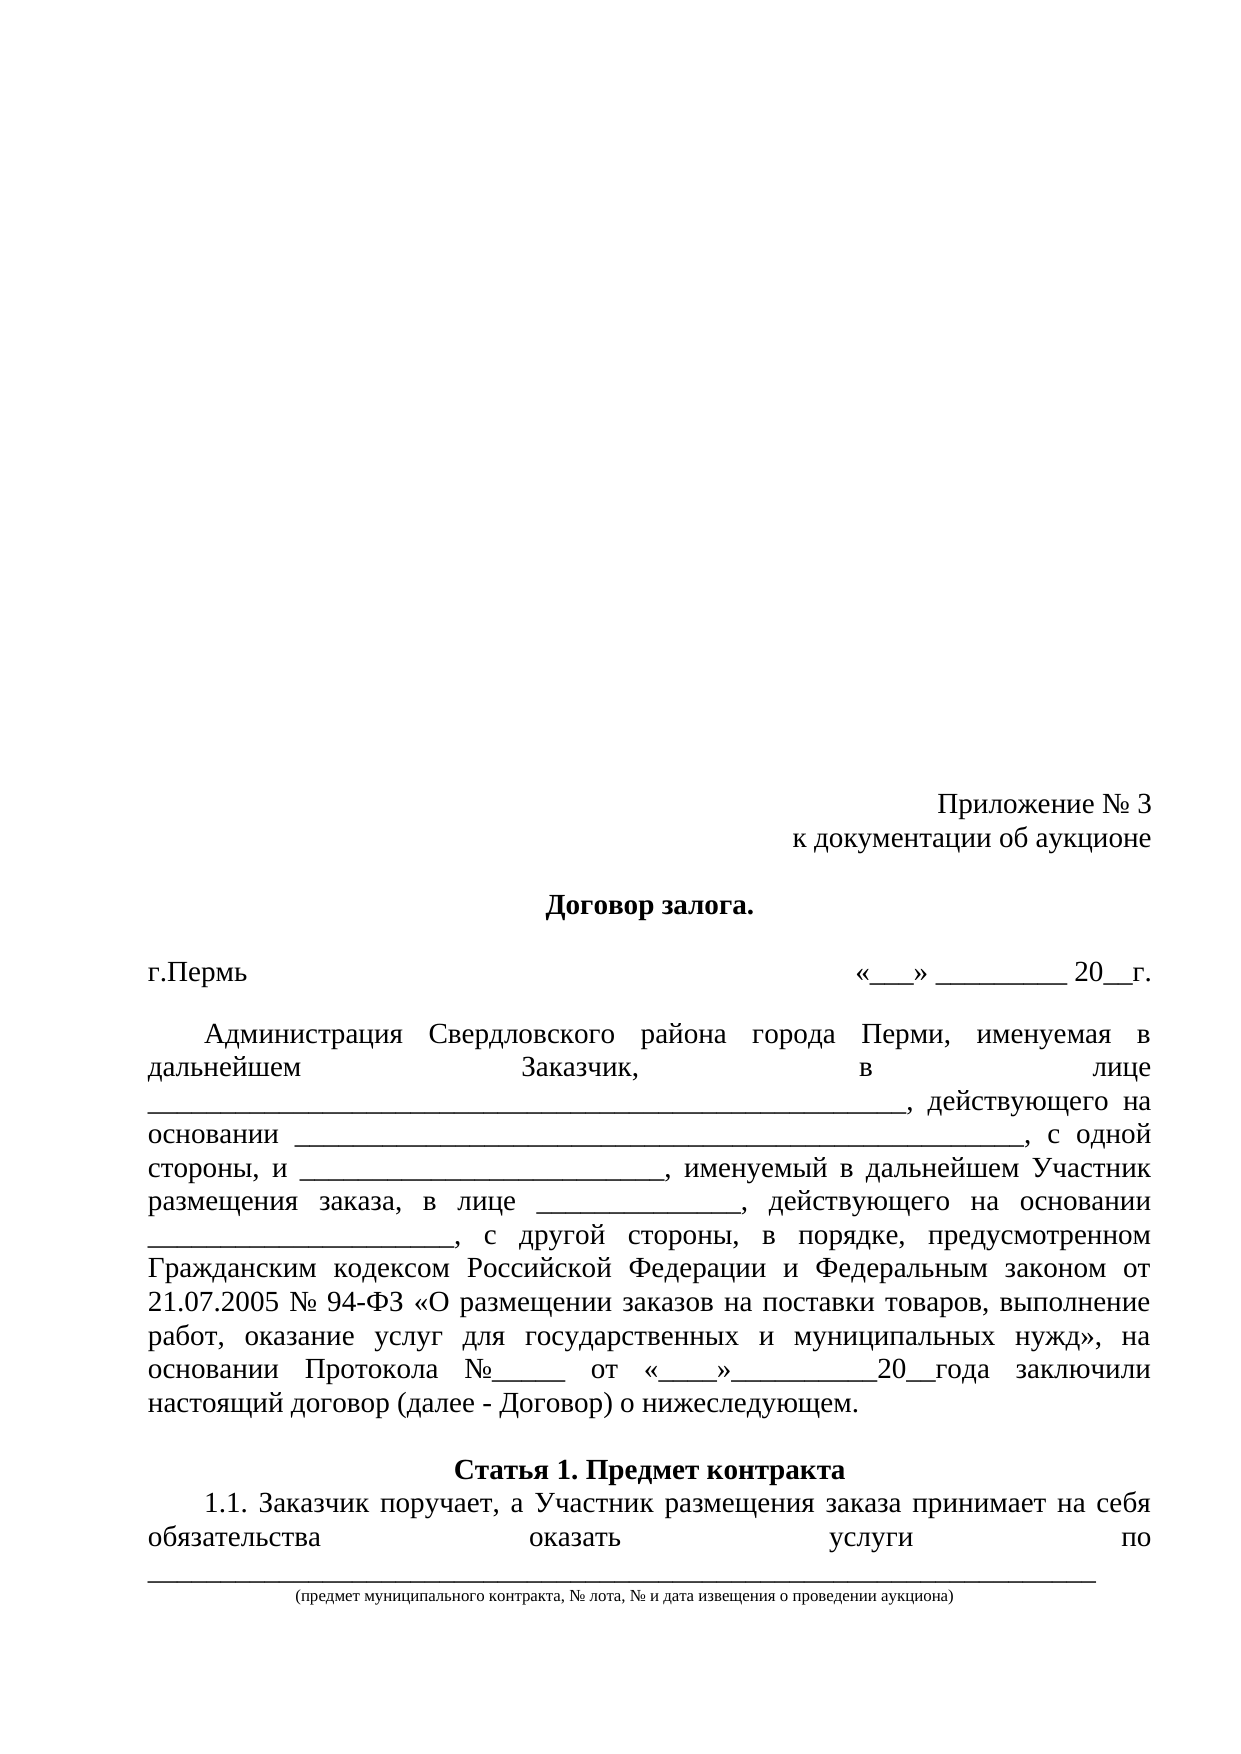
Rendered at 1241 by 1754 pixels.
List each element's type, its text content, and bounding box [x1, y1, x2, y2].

text г.Пермь «___» _________ 20__г. [148, 954, 1152, 1016]
text 1.1. Заказчик поручает, а Участник размещения заказа принимает на себя обязательства оказать услуги по _________________________________________________________________ (предмет муниципального контракта, № лота, № и дата извещения о проведении аукциона) [148, 1485, 1152, 1619]
text Администрация Свердловского района города Перми, именуемая в дальнейшем Заказчик, в лице ____________________________________________________, действующего на основании __________________________________________________, с одной стороны, и _________________________, именуемый в дальнейшем Участник размещения заказа, в лице ______________, действующего на основании _____________________, с другой стороны, в порядке, предусмотренном Гражданским кодексом Российской Федерации и Федеральным законом от 21.07.2005 № 94-ФЗ «О размещении заказов на поставки товаров, выполнение работ, оказание услуг для государственных и муниципальных нужд», на основании Протокола №_____ от «____»__________20__года заключили настоящий договор (далее - Договор) о нижеследующем. [148, 1016, 1152, 1418]
text Договор залога. [148, 887, 1152, 921]
text Статья 1. Предмет контракта [148, 1452, 1152, 1485]
text к документации об аукционе [148, 820, 1152, 854]
text Приложение № 3 [148, 787, 1152, 820]
